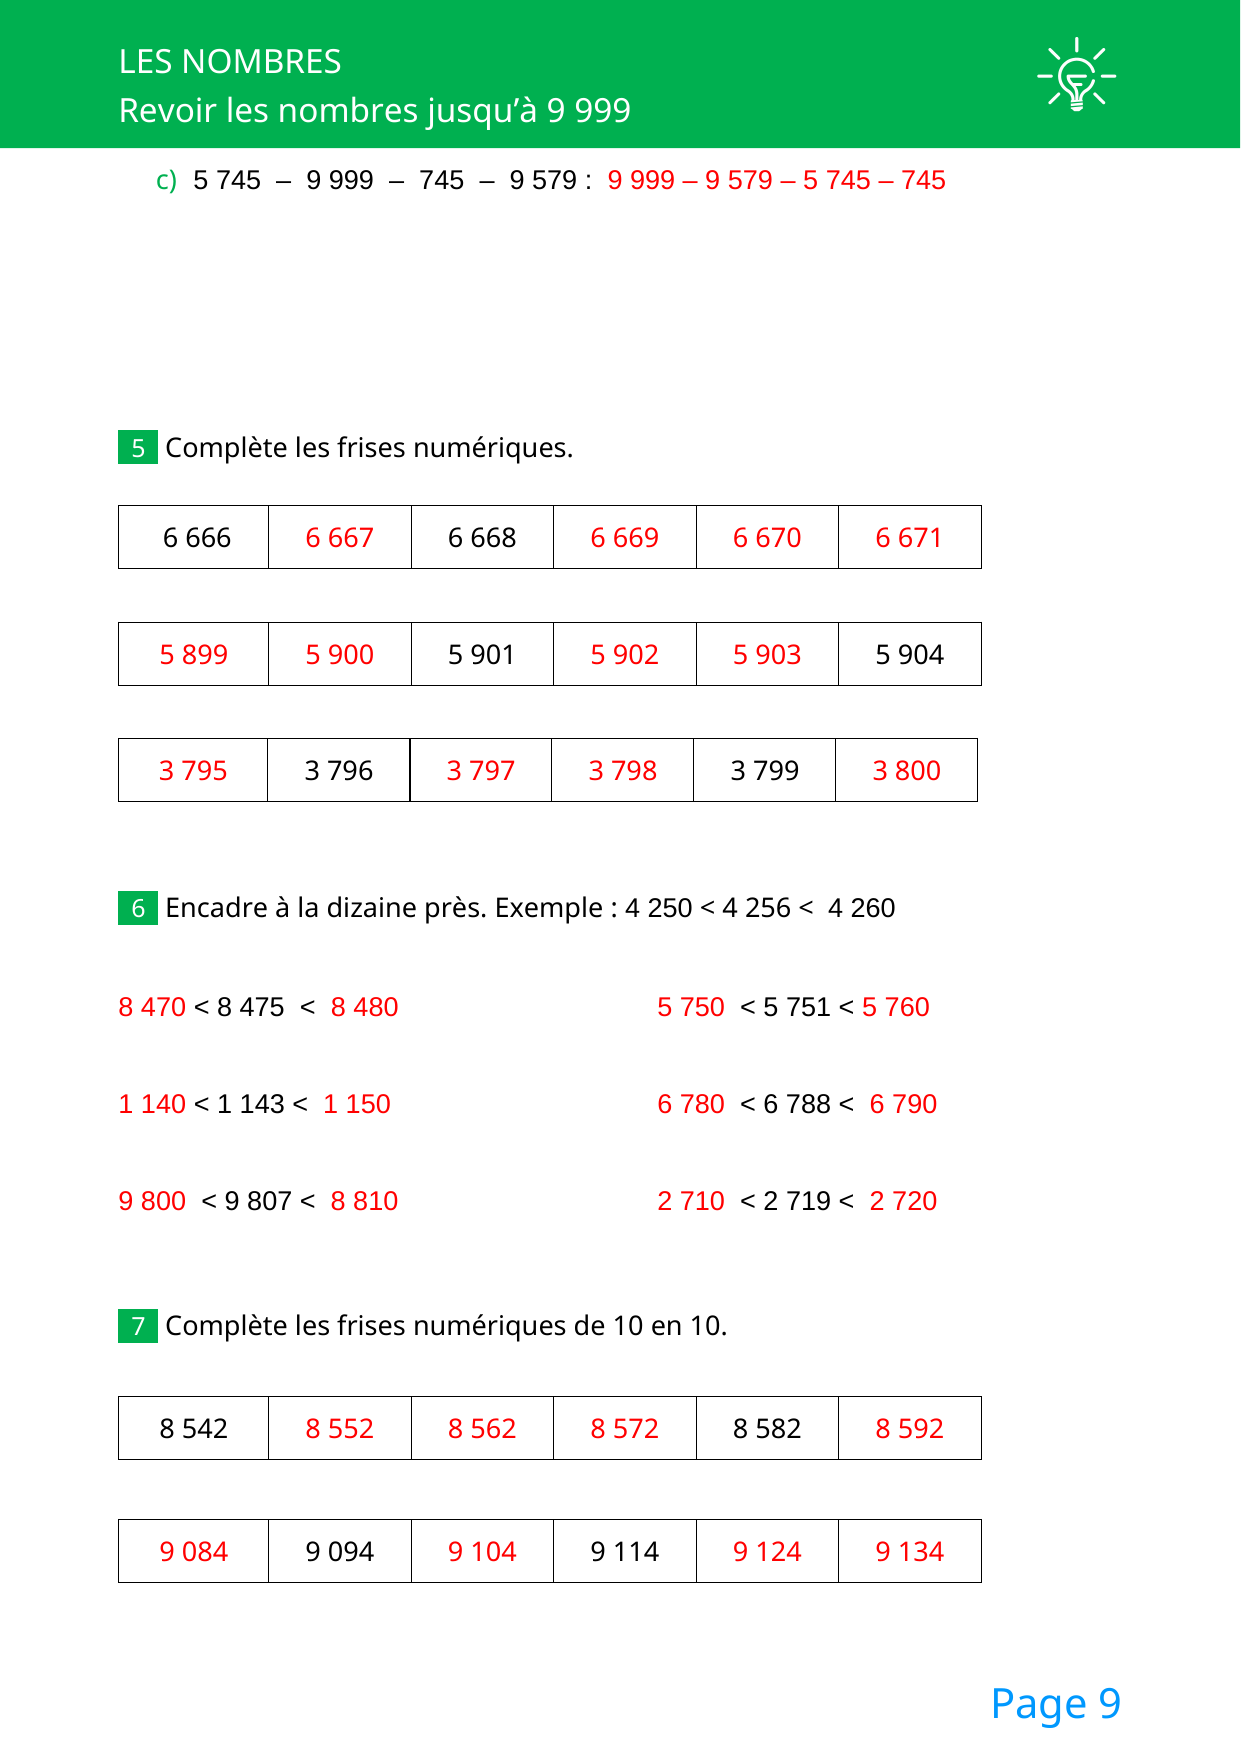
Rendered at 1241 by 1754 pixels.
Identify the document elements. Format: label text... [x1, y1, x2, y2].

text 5 Complète les frises numériques. [118, 428, 1122, 465]
table_header 9 084 [119, 1520, 268, 1582]
table_header 9 124 [697, 1520, 838, 1582]
text 7 Complète les frises numériques de 10 en 10. [118, 1306, 1122, 1343]
table_header 8 582 [697, 1397, 838, 1459]
text 9 800 < 9 807 < 8 810 [118, 1184, 583, 1216]
table_header 5 899 [119, 623, 268, 684]
table_header 5 902 [554, 623, 696, 684]
table_header 8 592 [839, 1397, 981, 1459]
table_header 6 668 [412, 506, 553, 568]
table_header 9 094 [269, 1520, 411, 1582]
picture [1034, 37, 1123, 114]
text 2 710 < 2 719 < 2 720 [657, 1184, 1122, 1216]
table_header 5 900 [269, 623, 411, 684]
table_header 9 114 [554, 1520, 696, 1582]
table_header 3 799 [694, 739, 835, 801]
table_header 5 904 [839, 623, 981, 684]
table_header 6 669 [554, 506, 696, 568]
table_header 5 901 [412, 623, 553, 684]
table_header 9 134 [839, 1520, 981, 1582]
table_header 3 800 [836, 739, 977, 801]
table_header 6 667 [269, 506, 411, 568]
table_header 5 903 [697, 623, 838, 684]
table_header 6 671 [839, 506, 981, 568]
text 8 470 < 8 475 < 8 480 [118, 991, 583, 1022]
table_header 8 552 [269, 1397, 411, 1459]
table_header 8 562 [412, 1397, 553, 1459]
list 5 745 – 9 999 – 745 – 9 579 : 9 999 – 9 579 – 5 745 – 745 [156, 160, 1122, 197]
table_header 3 798 [552, 739, 693, 801]
table_header 6 670 [697, 506, 838, 568]
table_header 9 104 [412, 1520, 553, 1582]
text 6 780 < 6 788 < 6 790 [657, 1088, 1122, 1119]
text 1 140 < 1 143 < 1 150 [118, 1088, 583, 1119]
table_header 3 795 [119, 739, 267, 801]
table_header 8 542 [119, 1397, 268, 1459]
table_header 3 797 [411, 739, 551, 801]
table_header 3 796 [268, 739, 409, 801]
text 5 750 < 5 751 < 5 760 [657, 991, 1122, 1022]
table_header 8 572 [554, 1397, 696, 1459]
text 6 Encadre à la dizaine près. Exemple : 4 250 < 4 256 < 4 260 [118, 888, 1122, 925]
table_header 6 666 [119, 506, 268, 568]
